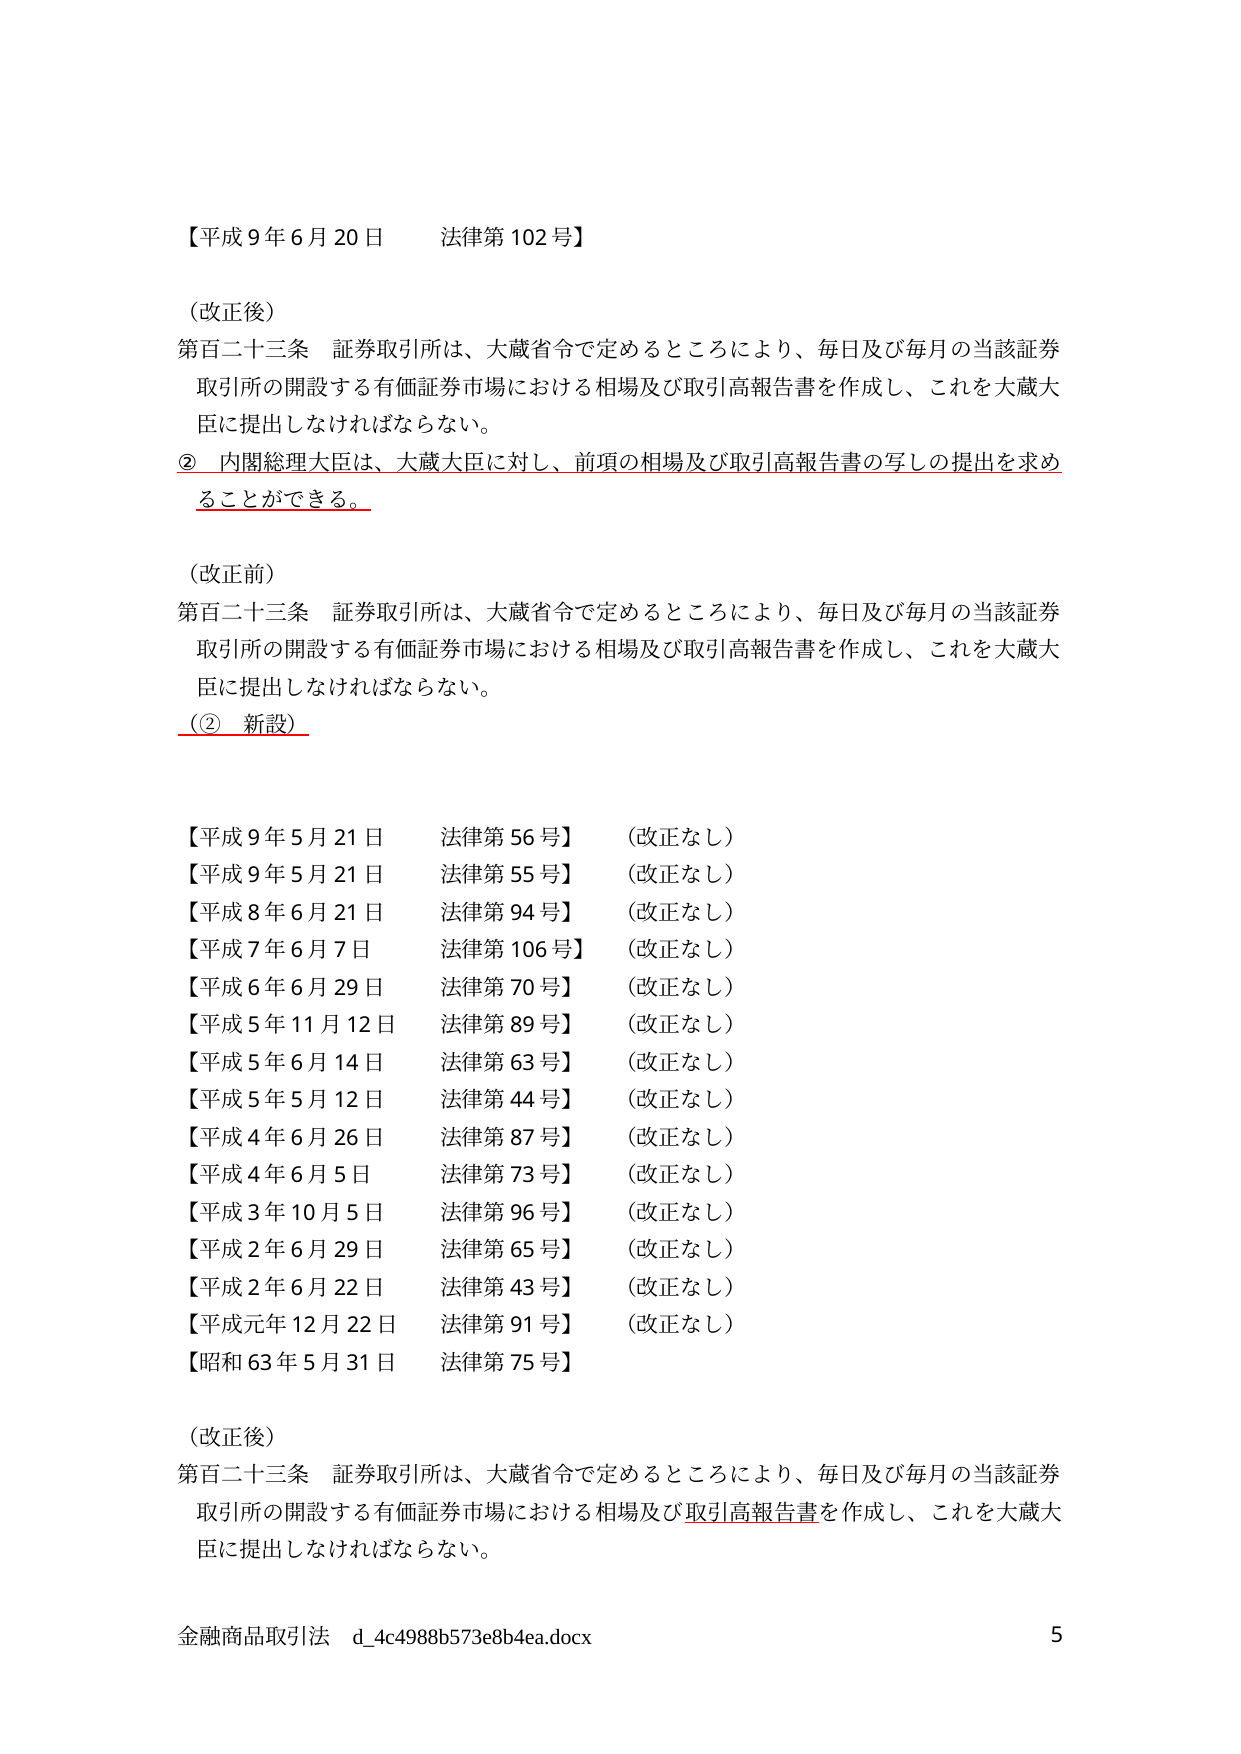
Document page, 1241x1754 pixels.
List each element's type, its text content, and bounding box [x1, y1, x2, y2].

text 【平成5年5月12日 法律第44号】 （改正なし） [177, 1079, 1063, 1117]
text 【平成2年6月22日 法律第43号】 （改正なし） [177, 1267, 1063, 1304]
text 【平成8年6月21日 法律第94号】 （改正なし） [177, 892, 1063, 929]
text 【平成5年11月12日 法律第89号】 （改正なし） [177, 1004, 1063, 1042]
text 【昭和63年5月31日 法律第75号】 [177, 1342, 1063, 1379]
text 【平成9年5月21日 法律第56号】 （改正なし） [177, 817, 1063, 854]
text 【平成5年6月14日 法律第63号】 （改正なし） [177, 1042, 1063, 1079]
text 【平成6年6月29日 法律第70号】 （改正なし） [177, 967, 1063, 1004]
text 【平成元年12月22日 法律第91号】 （改正なし） [177, 1304, 1063, 1342]
text 【平成2年6月29日 法律第65号】 （改正なし） [177, 1229, 1063, 1267]
text 【平成9年6月20日 法律第102号】 [177, 217, 1063, 254]
text 【平成4年6月5日 法律第73号】 （改正なし） [177, 1154, 1063, 1192]
text 第百二十三条 証券取引所は、大蔵省令で定めるところにより、毎日及び毎月の当該証券取引所の開設する有価証券市場における相場及び取引高報告書を作成し、これを大蔵大臣に提出しなければならない。 [177, 1454, 1063, 1567]
text 【平成9年5月21日 法律第55号】 （改正なし） [177, 854, 1063, 892]
text （改正前） [177, 554, 1063, 592]
text 第百二十三条 証券取引所は、大蔵省令で定めるところにより、毎日及び毎月の当該証券取引所の開設する有価証券市場における相場及び取引高報告書を作成し、これを大蔵大臣に提出しなければならない。 [177, 329, 1063, 442]
text （改正後） [177, 292, 1063, 329]
text 【平成3年10月5日 法律第96号】 （改正なし） [177, 1192, 1063, 1229]
text 【平成4年6月26日 法律第87号】 （改正なし） [177, 1117, 1063, 1154]
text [177, 442, 1063, 517]
text 第百二十三条 証券取引所は、大蔵省令で定めるところにより、毎日及び毎月の当該証券取引所の開設する有価証券市場における相場及び取引高報告書を作成し、これを大蔵大臣に提出しなければならない。 [177, 592, 1063, 704]
text （改正後） [177, 1417, 1063, 1454]
text （② 新設） [177, 704, 1063, 742]
text 【平成7年6月7日 法律第106号】 （改正なし） [177, 929, 1063, 967]
